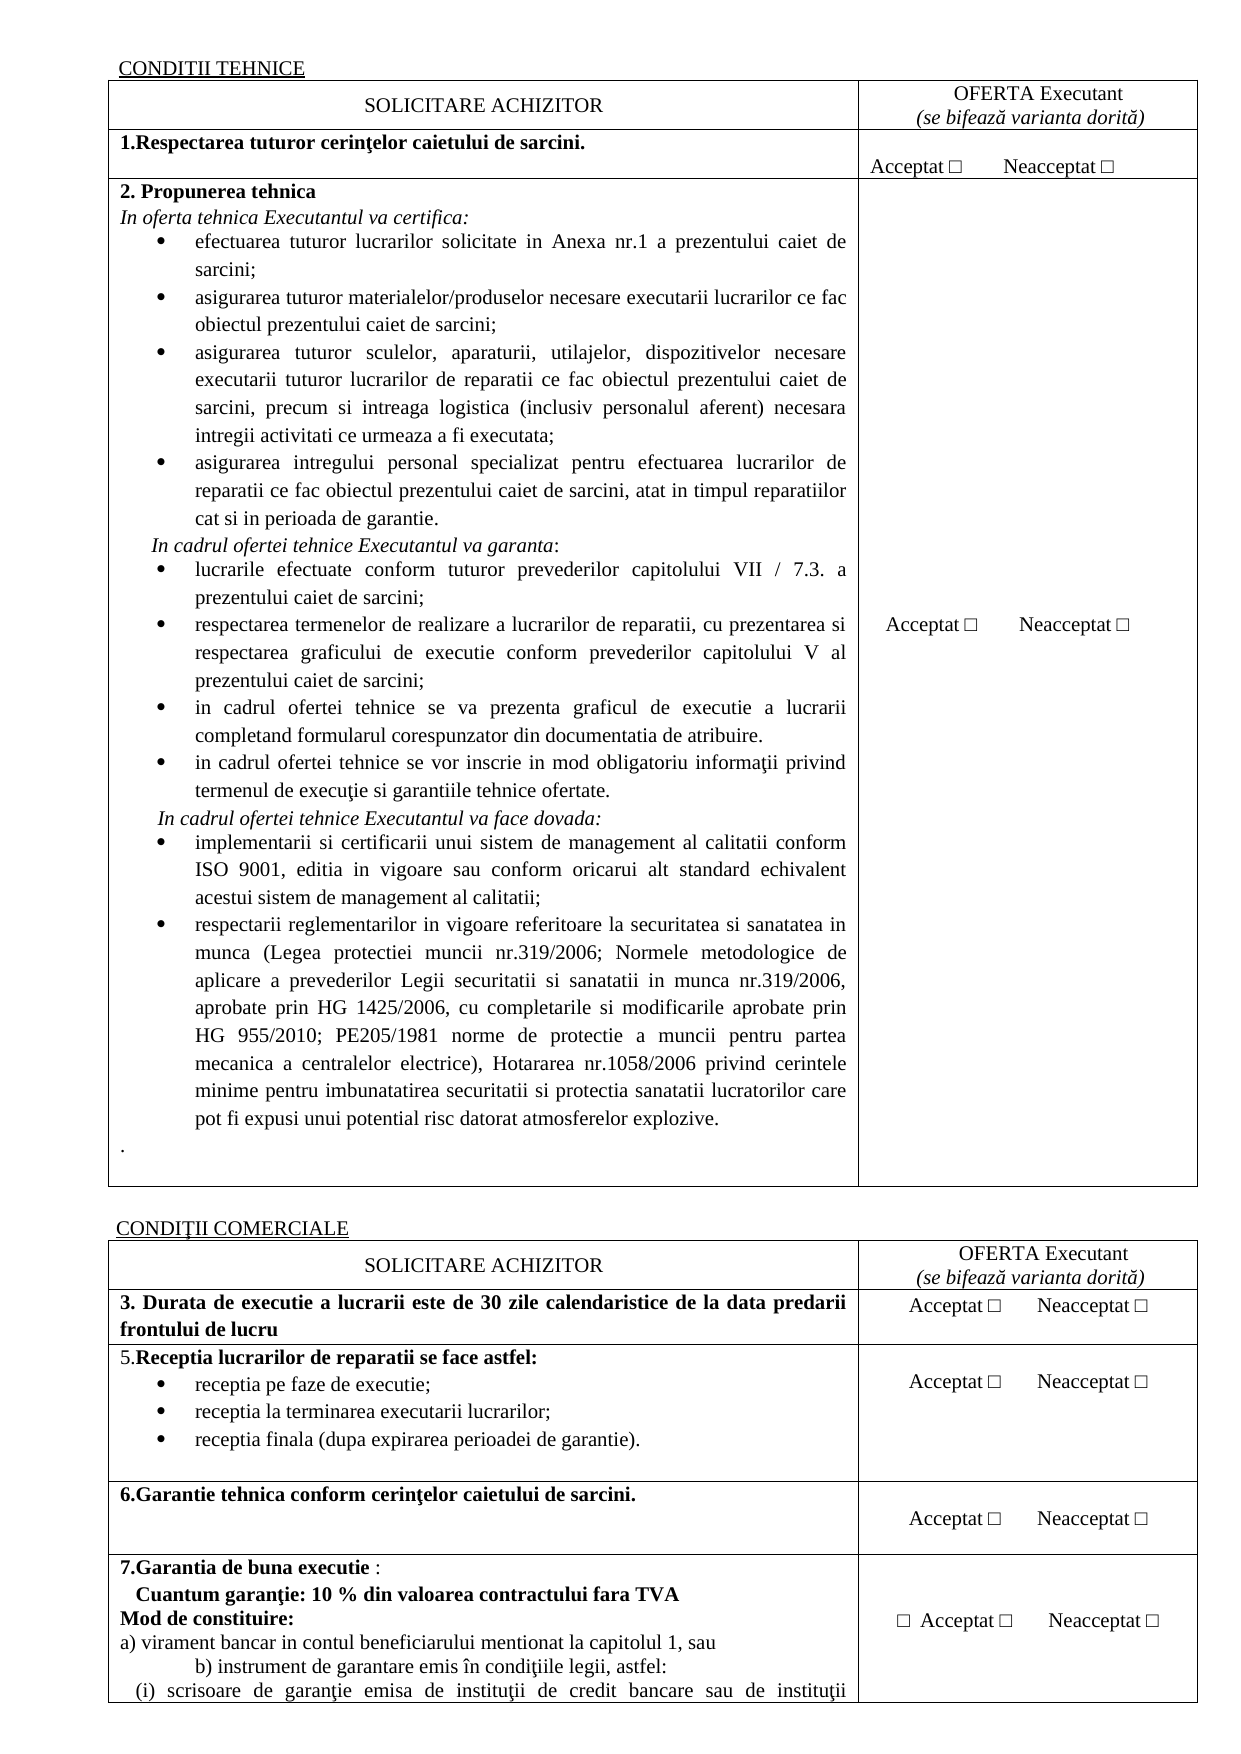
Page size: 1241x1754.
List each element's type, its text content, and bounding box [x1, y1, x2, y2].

table_cell □ Acceptat □ Neacceptat □ [859, 1555, 1197, 1702]
table_cell 6.Garantie tehnica conform cerinţelor caietului de sarcini. [109, 1482, 858, 1554]
table_cell 2. Propunerea tehnica In oferta tehnica Executantul va certifica: efectuarea tuturor lucrarilor solicitate in Anexa nr.1 a prezentului caiet de sarcini; asigurarea tuturor materialelor/produselor necesare executarii lucrarilor ce fac obiectul prezentului caiet de sarcini; asigurarea tuturor sculelor, aparaturii, utilajelor, dispozitivelor necesare executarii tuturor lucrarilor de reparatii ce fac obiectul prezentului caiet de sarcini, precum si intreaga logistica (inclusiv personalul aferent) necesara intregii activitati ce urmeaza a fi executata; asigurarea intregului personal specializat pentru efectuarea lucrarilor de reparatii ce fac obiectul prezentului caiet de sarcini, atat in timpul reparatiilor cat si in perioada de garantie. In cadrul ofertei tehnice Executantul va garanta: lucrarile efectuate conform tuturor prevederilor capitolului VII / 7.3. a prezentului caiet de sarcini; respectarea termenelor de realizare a lucrarilor de reparatii, cu prezentarea si respectarea graficului de executie conform prevederilor capitolului V al prezentului caiet de sarcini; in cadrul ofertei tehnice se va prezenta graficul de executie a lucrarii completand formularul corespunzator din documentatia de atribuire. in cadrul ofertei tehnice se vor inscrie in mod obligatoriu informaţii privind termenul de execuţie si garantiile tehnice ofertate. In cadrul ofertei tehnice Executantul va face dovada: implementarii si certificarii unui sistem de management al calitatii conform ISO 9001, editia in vigoare sau conform oricarui alt standard echivalent acestui sistem de management al calitatii; respectarii reglementarilor in vigoare referitoare la securitatea si sanatatea in munca (Legea protectiei muncii nr.319/2006; Normele metodologice de aplicare a prevederilor Legii securitatii si sanatatii in munca nr.319/2006, aprobate prin HG 1425/2006, cu completarile si modificarile aprobate prin HG 955/2010; PE205/1981 norme de protectie a muncii pentru partea mecanica a centralelor electrice), Hotararea nr.1058/2006 privind cerintele minime pentru imbunatatirea securitatii si protectia sanatatii lucratorilor care pot fi expusi unui potential risc datorat atmosferelor explozive. . [109, 179, 858, 1186]
table_cell Acceptat □ Neacceptat □ [859, 179, 1197, 1186]
table_header OFERTA Executant (se bifează varianta dorită) [859, 1241, 1197, 1289]
table_header SOLICITARE ACHIZITOR [109, 81, 858, 129]
table_cell 3. Durata de executie a lucrarii este de 30 zile calendaristice de la data predarii frontului de lucru [109, 1290, 858, 1344]
text CONDITII TEHNICE [45, 55, 1180, 79]
table_header SOLICITARE ACHIZITOR [109, 1241, 858, 1289]
table_cell 5.Receptia lucrarilor de reparatii se face astfel: receptia pe faze de executie; receptia la terminarea executarii lucrarilor; receptia finala (dupa expirarea perioadei de garantie). [109, 1345, 858, 1481]
table_header OFERTA Executant (se bifează varianta dorită) [859, 81, 1197, 129]
table_cell Acceptat □ Neacceptat □ [859, 1290, 1197, 1344]
table_cell Acceptat □ Neacceptat □ [859, 130, 1197, 178]
table_cell Acceptat □ Neacceptat □ [859, 1345, 1197, 1481]
text CONDIŢII COMERCIALE [90, 1216, 1180, 1240]
table_cell Acceptat □ Neacceptat □ [859, 1482, 1197, 1554]
table_cell 1.Respectarea tuturor cerinţelor caietului de sarcini. [109, 130, 858, 178]
